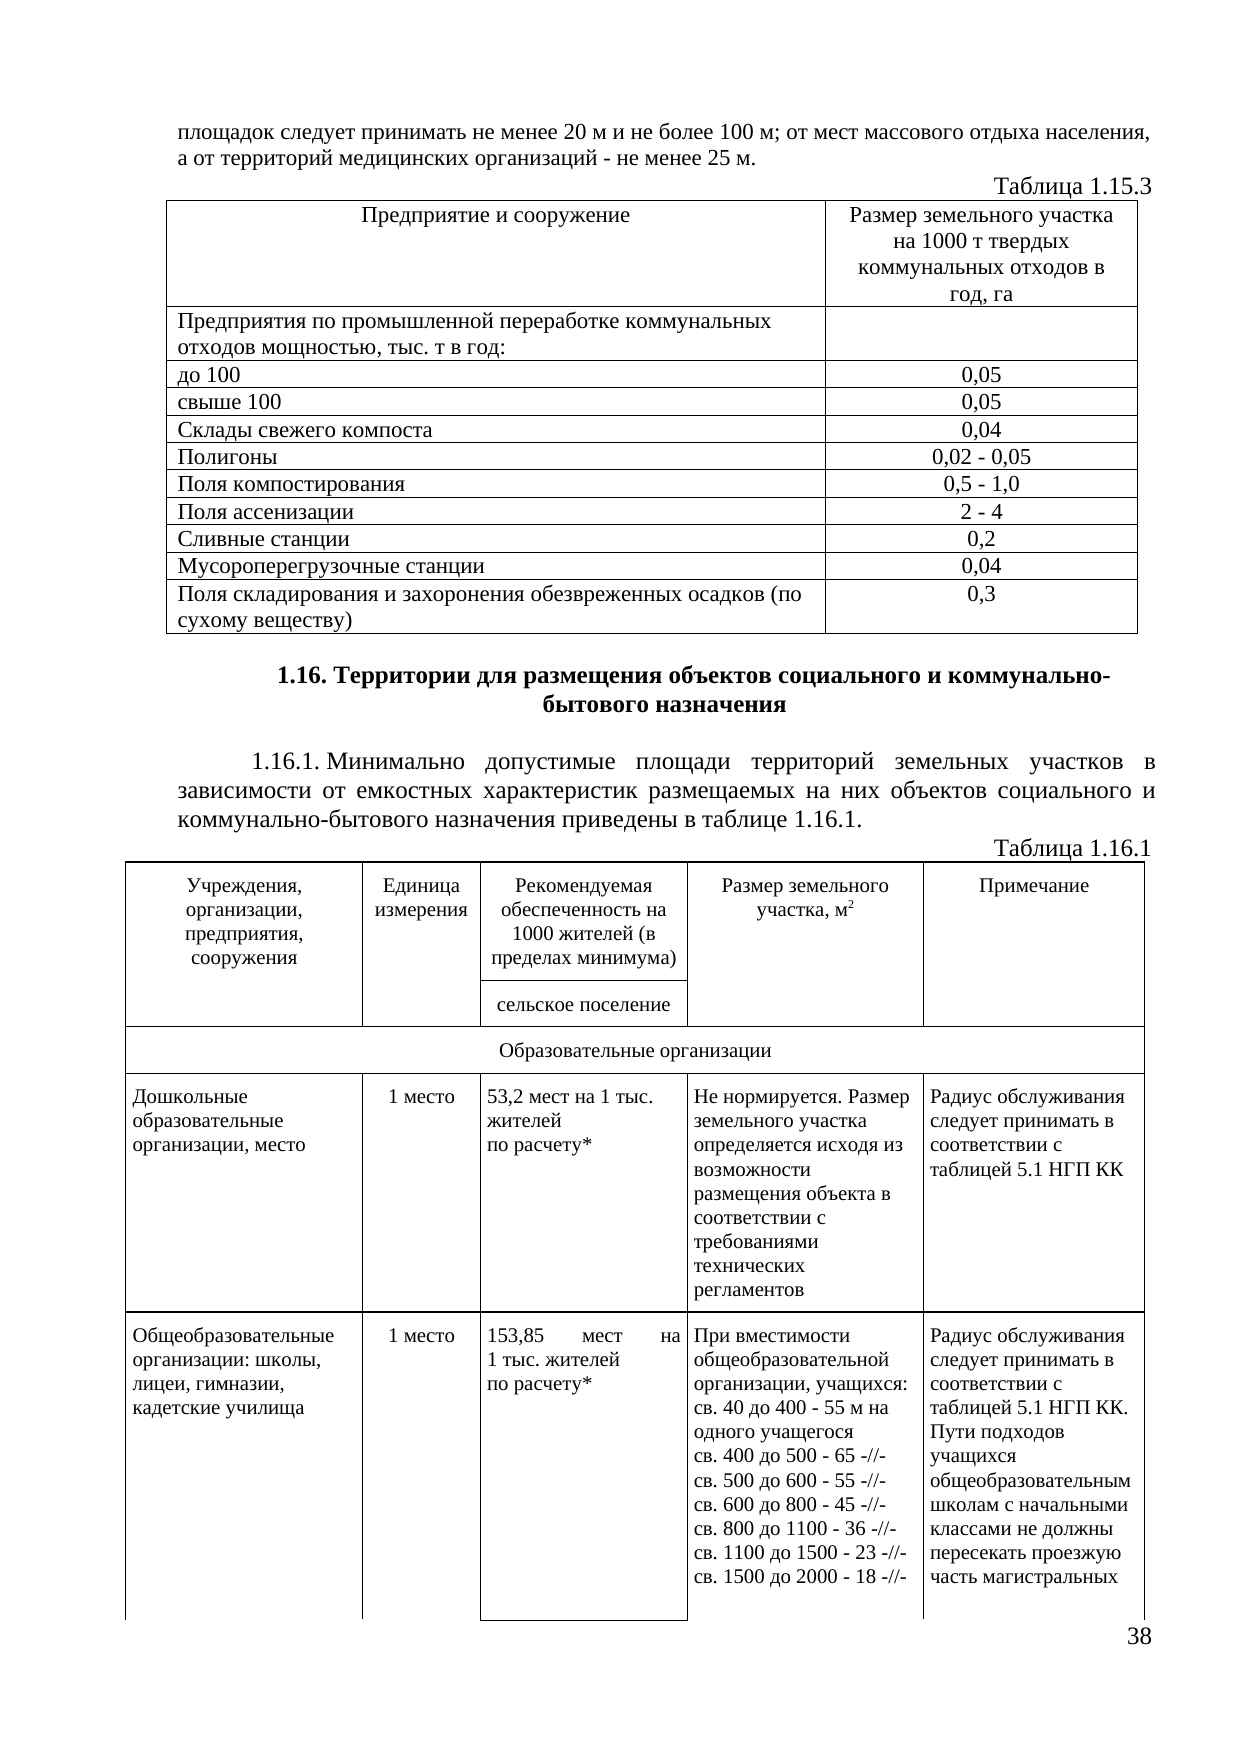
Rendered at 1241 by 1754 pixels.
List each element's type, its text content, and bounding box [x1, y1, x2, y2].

table_cell 2 - 4 [826, 498, 1137, 524]
table_cell сельское поселение [481, 981, 687, 1026]
table_header Предприятие и сооружение [167, 201, 825, 306]
table_cell Сливные станции [167, 525, 825, 552]
table_header Размер земельного участка, м2 [688, 863, 923, 1026]
table_header Рекомендуемая обеспеченность на 1000 жителей (в пределах минимума) [481, 863, 687, 980]
table_header Единица измерения [363, 863, 480, 1026]
table_cell Образовательные организации [126, 1027, 1144, 1073]
table_cell Поля складирования и захоронения обезвреженных осадков (по сухому веществу) [167, 580, 825, 633]
table_cell Не нормируется. Размер земельного участка определяется исходя из возможности размещения объекта в соответствии с требованиями технических регламентов [688, 1074, 923, 1311]
table_cell 0,5 - 1,0 [826, 470, 1137, 497]
table_cell Дошкольные образовательные организации, место [126, 1074, 362, 1311]
table_header Примечание [924, 863, 1144, 1026]
table_cell Поля ассенизации [167, 498, 825, 524]
table_cell 0,2 [826, 525, 1137, 552]
table_cell 0,04 [826, 416, 1137, 442]
table_cell 1 место [363, 1074, 480, 1311]
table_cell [923, 1313, 1144, 1620]
text Таблица 1.15.3 [177, 171, 1152, 199]
table_cell 0,3 [826, 580, 1137, 633]
table_cell 0,05 [826, 361, 1137, 387]
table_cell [126, 1313, 362, 1620]
table_header Размер земельного участка на 1000 т твердых коммунальных отходов в год, га [826, 201, 1137, 306]
table_cell Предприятия по промышленной переработке коммунальных отходов мощностью, тыс. т в год: [167, 307, 825, 360]
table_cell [481, 1313, 687, 1620]
text 1.16.1. Минимально допустимые площади территорий земельных участков в зависимости от емкостных характеристик размещаемых на них объектов социального и коммунально-бытового назначения приведены в таблице 1.16.1. [177, 746, 1157, 833]
table_cell Поля компостирования [167, 470, 825, 497]
table_cell Мусороперегрузочные станции [167, 553, 825, 579]
table_cell Склады свежего компоста [167, 416, 825, 442]
table_cell до 100 [167, 361, 825, 387]
table_cell 53,2 мест на 1 тыс. жителей по расчету* [481, 1074, 687, 1311]
table_cell 0,02 - 0,05 [826, 443, 1137, 469]
table_cell Радиус обслуживания следует принимать в соответствии с таблицей 5.1 НГП КК [924, 1074, 1144, 1311]
table_cell Полигоны [167, 443, 825, 469]
table_cell 0,04 [826, 553, 1137, 579]
table_cell 0,05 [826, 388, 1137, 414]
table_cell свыше 100 [167, 388, 825, 414]
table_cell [688, 1313, 923, 1620]
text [177, 118, 1152, 171]
text Таблица 1.16.1 [177, 833, 1152, 861]
table_cell 1 место [362, 1313, 480, 1620]
text 1.16. Территории для размещения объектов социального и коммунально-бытового назначения [177, 660, 1152, 718]
table_header Учреждения, организации, предприятия, сооружения [126, 863, 362, 1026]
table_cell [826, 307, 1137, 360]
